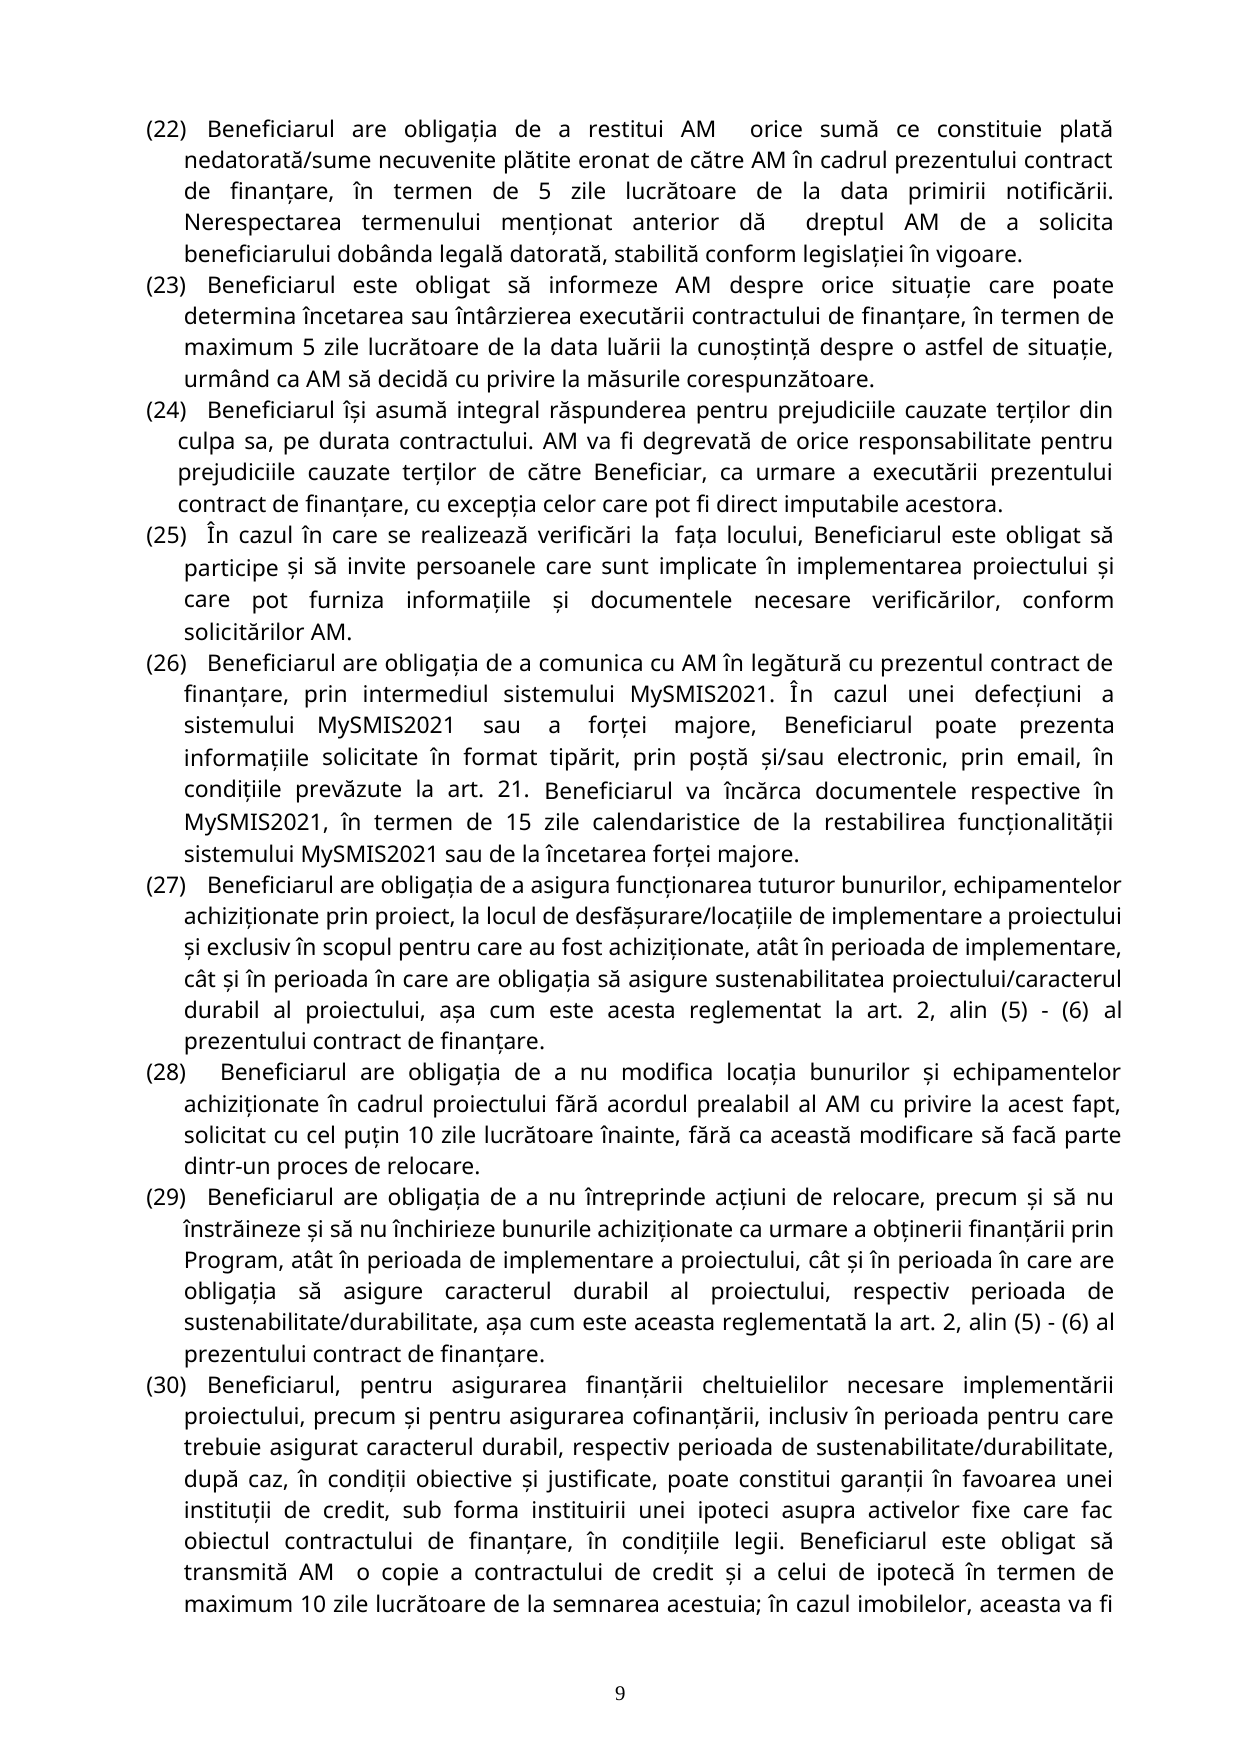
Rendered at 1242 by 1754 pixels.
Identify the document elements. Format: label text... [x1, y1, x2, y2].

list Beneficiarul are obligația de a comunica cu AM în legătură cu prezentul contract de finanțare, prin intermediul sistemului MySMIS2021. În cazul unei defecțiuni a sistemului MySMIS2021 sau a forței majore, Beneficiarul poate prezenta informațiile solicitate în format tipărit, prin poștă și/sau electronic, prin email, în condițiile prevăzute la art. 21. Beneficiarul va încărca documentele respective în MySMIS2021, în termen de 15 zile calendaristice de la restabilirea funcționalității sistemului MySMIS2021 sau de la încetarea forței majore. [146, 647, 1115, 869]
list Beneficiarul are obligația de a nu modifica locația bunurilor și echipamentelor achiziționate în cadrul proiectului fără acordul prealabil al AM cu privire la acest fapt, solicitat cu cel puțin 10 zile lucrătoare înainte, fără ca această modificare să facă parte dintr-un proces de relocare. [146, 1056, 1122, 1181]
list Beneficiarul are obligația de a asigura funcționarea tuturor bunurilor, echipamentelor achiziționate prin proiect, la locul de desfășurare/locațiile de implementare a proiectului şi exclusiv în scopul pentru care au fost achiziționate, atât în perioada de implementare, cât și în perioada în care are obligația să asigure sustenabilitatea proiectului/caracterul durabil al proiectului, așa cum este acesta reglementat la art. 2, alin (5) - (6) al prezentului contract de finanțare. [146, 869, 1122, 1056]
list În cazul în care se realizează verificări la fața locului, Beneficiarul este obligat să participe și să invite persoanele care sunt implicate în implementarea proiectului și care pot furniza informațiile și documentele necesare verificărilor, conform solicitărilor AM. [146, 519, 1115, 647]
list Beneficiarul este obligat să informeze AM despre orice situație care poate determina încetarea sau întârzierea executării contractului de finanțare, în termen de maximum 5 zile lucrătoare de la data luării la cunoștință despre o astfel de situație, urmând ca AM să decidă cu privire la măsurile corespunzătoare. [146, 269, 1114, 394]
list Beneficiarul își asumă integral răspunderea pentru prejudiciile cauzate terților din culpa sa, pe durata contractului. AM va fi degrevată de orice responsabilitate pentru prejudiciile cauzate terților de către Beneficiar, ca urmare a executării prezentului contract de finanțare, cu excepția celor care pot fi direct imputabile acestora. [146, 394, 1114, 519]
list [146, 1369, 1115, 1619]
list Beneficiarul are obligația de a restitui AM orice sumă ce constituie plată nedatorată/sume necuvenite plătite eronat de către AM în cadrul prezentului contract de finanțare, în termen de 5 zile lucrătoare de la data primirii notificării. Nerespectarea termenului menționat anterior dă dreptul AM de a solicita beneficiarului dobânda legală datorată, stabilită conform legislației în vigoare. [146, 112, 1114, 269]
list Beneficiarul are obligația de a nu întreprinde acțiuni de relocare, precum și să nu înstrăineze și să nu închirieze bunurile achiziționate ca urmare a obținerii finanțării prin Program, atât în perioada de implementare a proiectului, cât și în perioada în care are obligația să asigure caracterul durabil al proiectului, respectiv perioada de sustenabilitate/durabilitate, așa cum este aceasta reglementată la art. 2, alin (5) - (6) al prezentului contract de finanțare. [146, 1181, 1115, 1369]
